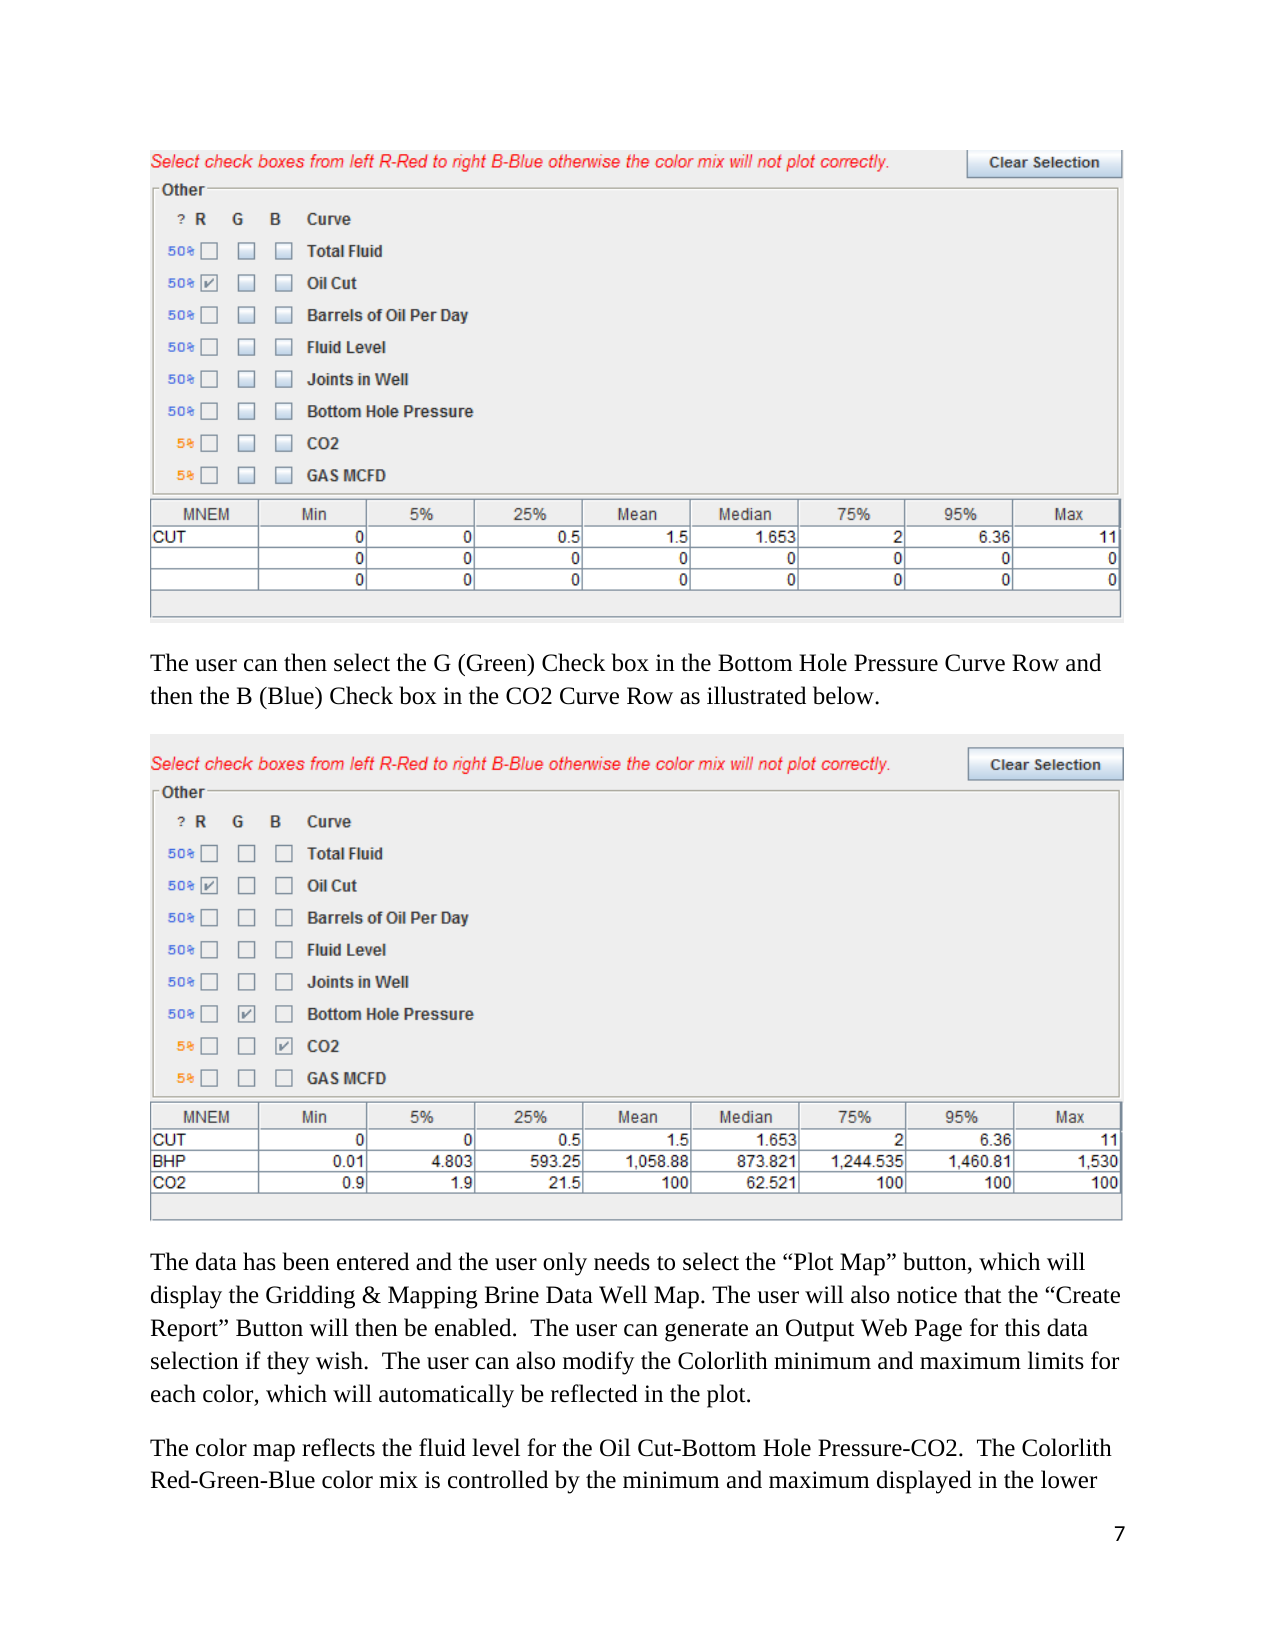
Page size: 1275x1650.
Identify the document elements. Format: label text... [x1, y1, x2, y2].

picture [150, 150, 1124, 623]
text The data has been entered and the user only needs to select the “Plot Map” button, which will display the Gridding & Mapping Brine Data Well Map. The user will also notice that the “Create Report” Button will then be enabled. The user can generate an Output Web Page for this data selection if they wish. The user can also modify the Colorlith minimum and maximum limits for each color, which will automatically be reflected in the plot. [150, 1247, 1125, 1407]
picture [150, 734, 1124, 1222]
text The user can then select the G (Green) Check box in the Bottom Hole Pressure Curve Row and then the B (Blue) Check box in the CO2 Curve Row as illustrated below. [150, 648, 1125, 710]
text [150, 1433, 1125, 1494]
